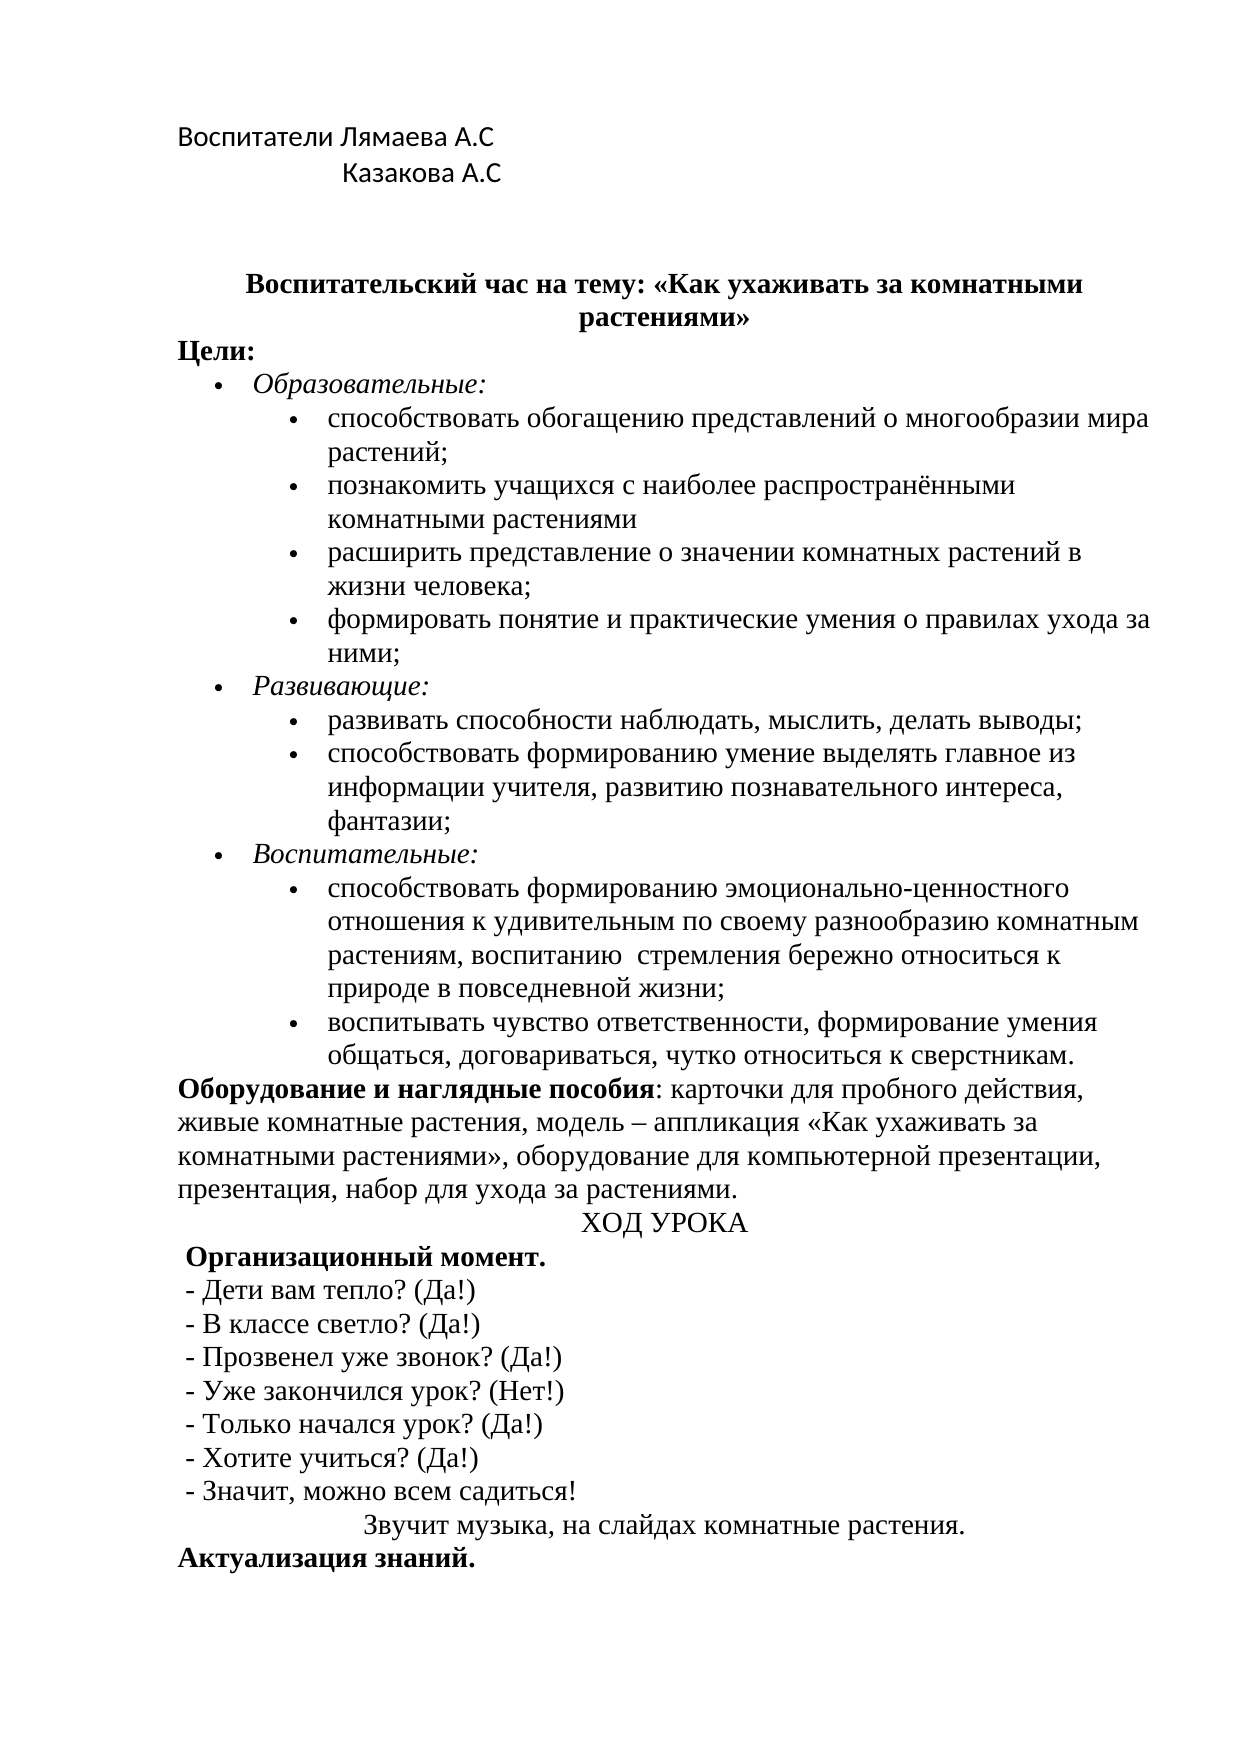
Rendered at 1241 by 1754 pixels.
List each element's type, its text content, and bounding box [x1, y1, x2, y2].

list Воспитательные: [215, 836, 1152, 870]
text Казакова А.С [177, 154, 1152, 189]
text Звучит музыка, на слайдах комнатные растения. [177, 1507, 1152, 1541]
list развивать способности наблюдать, мыслить, делать выводы; [290, 702, 1152, 736]
list Образовательные: [215, 367, 1152, 400]
list расширить представление о значении комнатных растений в жизни человека; [290, 534, 1152, 601]
list Развивающие: [215, 668, 1152, 702]
text Организационный момент. [185, 1239, 1144, 1272]
text - Только начался урок? (Да!) [185, 1406, 1144, 1440]
list познакомить учащихся с наиболее распространёнными комнатными растениями [290, 467, 1152, 534]
list способствовать обогащению представлений о многообразии мира растений; [290, 400, 1152, 467]
text Цели: [177, 333, 1152, 367]
text - В классе светло? (Да!) [185, 1306, 1144, 1339]
text - Значит, можно всем садиться! [185, 1473, 1144, 1507]
list воспитывать чувство ответственности, формирование умения общаться, договариваться, чутко относиться к сверстникам. [290, 1004, 1152, 1071]
text - Прозвенел уже звонок? (Да!) [185, 1339, 1144, 1373]
text Оборудование и наглядные пособия: карточки для пробного действия, живые комнатные растения, модель – аппликация «Как ухаживать за комнатными растениями», оборудование для компьютерной презентации, презентация, набор для ухода за растениями. [177, 1071, 1152, 1205]
list способствовать формированию эмоционально-ценностного отношения к удивительным по своему разнообразию комнатным растениям, воспитанию стремления бережно относиться к природе в повседневной жизни; [290, 870, 1152, 1004]
text - Хотите учиться? (Да!) [185, 1440, 1144, 1473]
text Актуализация знаний. [177, 1541, 1152, 1574]
text - Дети вам тепло? (Да!) [185, 1272, 1144, 1306]
text Воспитатели Лямаева А.С [177, 118, 1152, 154]
list формировать понятие и практические умения о правилах ухода за ними; [290, 601, 1152, 668]
text - Уже закончился урок? (Нет!) [185, 1373, 1144, 1406]
text ХОД УРОКА [185, 1205, 1144, 1239]
list способствовать формированию умение выделять главное из информации учителя, развитию познавательного интереса, фантазии; [290, 736, 1152, 836]
text Воспитательский час на тему: «Как ухаживать за комнатными растениями» [177, 266, 1152, 333]
